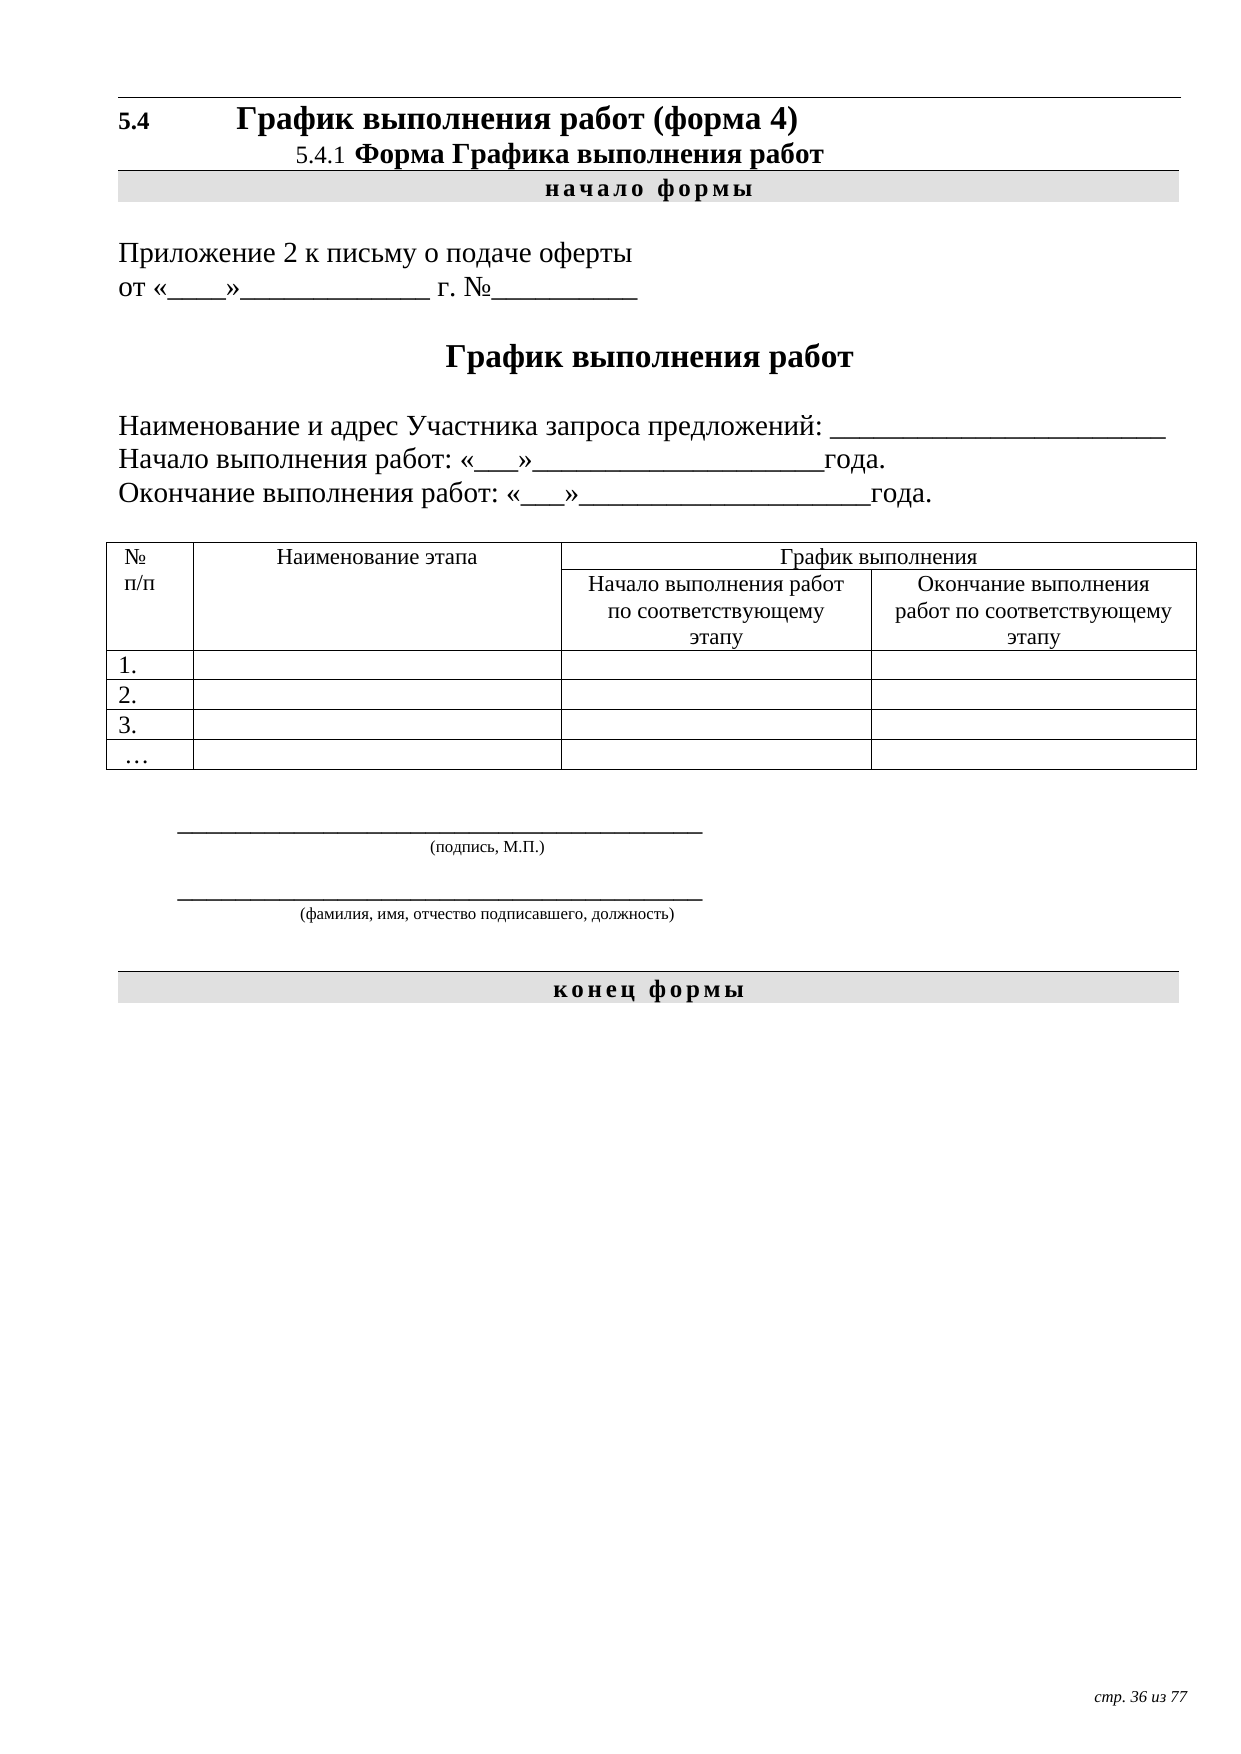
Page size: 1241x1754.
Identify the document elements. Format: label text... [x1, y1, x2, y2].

table_header График выполнения [562, 543, 1196, 569]
table_cell [107, 710, 193, 739]
text (подпись, М.П.) [118, 837, 797, 870]
text Наименование и адрес Участника запроса предложений: _______________________ [118, 408, 1181, 441]
text Форма Графика выполнения работ [236, 136, 1181, 170]
table_cell Окончание выполнения работ по соответствующему этапу [872, 570, 1196, 649]
table_cell [872, 740, 1196, 769]
table_cell [194, 651, 561, 679]
text начало формы [118, 171, 1179, 202]
table_cell [107, 680, 193, 709]
text Начало выполнения работ: «___»____________________года. [118, 441, 1181, 475]
table_cell [562, 710, 871, 739]
table_cell [562, 680, 871, 709]
table_cell … [107, 740, 193, 769]
table_header № п/п [107, 543, 193, 649]
text ____________________________________ [118, 803, 1181, 837]
table_cell [562, 740, 871, 769]
table_cell [107, 651, 193, 679]
table_cell [562, 651, 871, 679]
table_cell [194, 680, 561, 709]
table_cell [872, 710, 1196, 739]
table_header Наименование этапа [194, 543, 561, 649]
table_cell [872, 651, 1196, 679]
table_cell [194, 740, 561, 769]
table_cell Начало выполнения работ по соответствующему этапу [562, 570, 871, 649]
text ____________________________________ [118, 870, 1181, 904]
text конец формы [118, 972, 1179, 1003]
table_cell [872, 680, 1196, 709]
text Окончание выполнения работ: «___»____________________года. [118, 475, 1181, 508]
table_cell [194, 710, 561, 739]
text График выполнения работ [118, 336, 1181, 374]
text (фамилия, имя, отчество подписавшего, должность) [118, 904, 797, 937]
